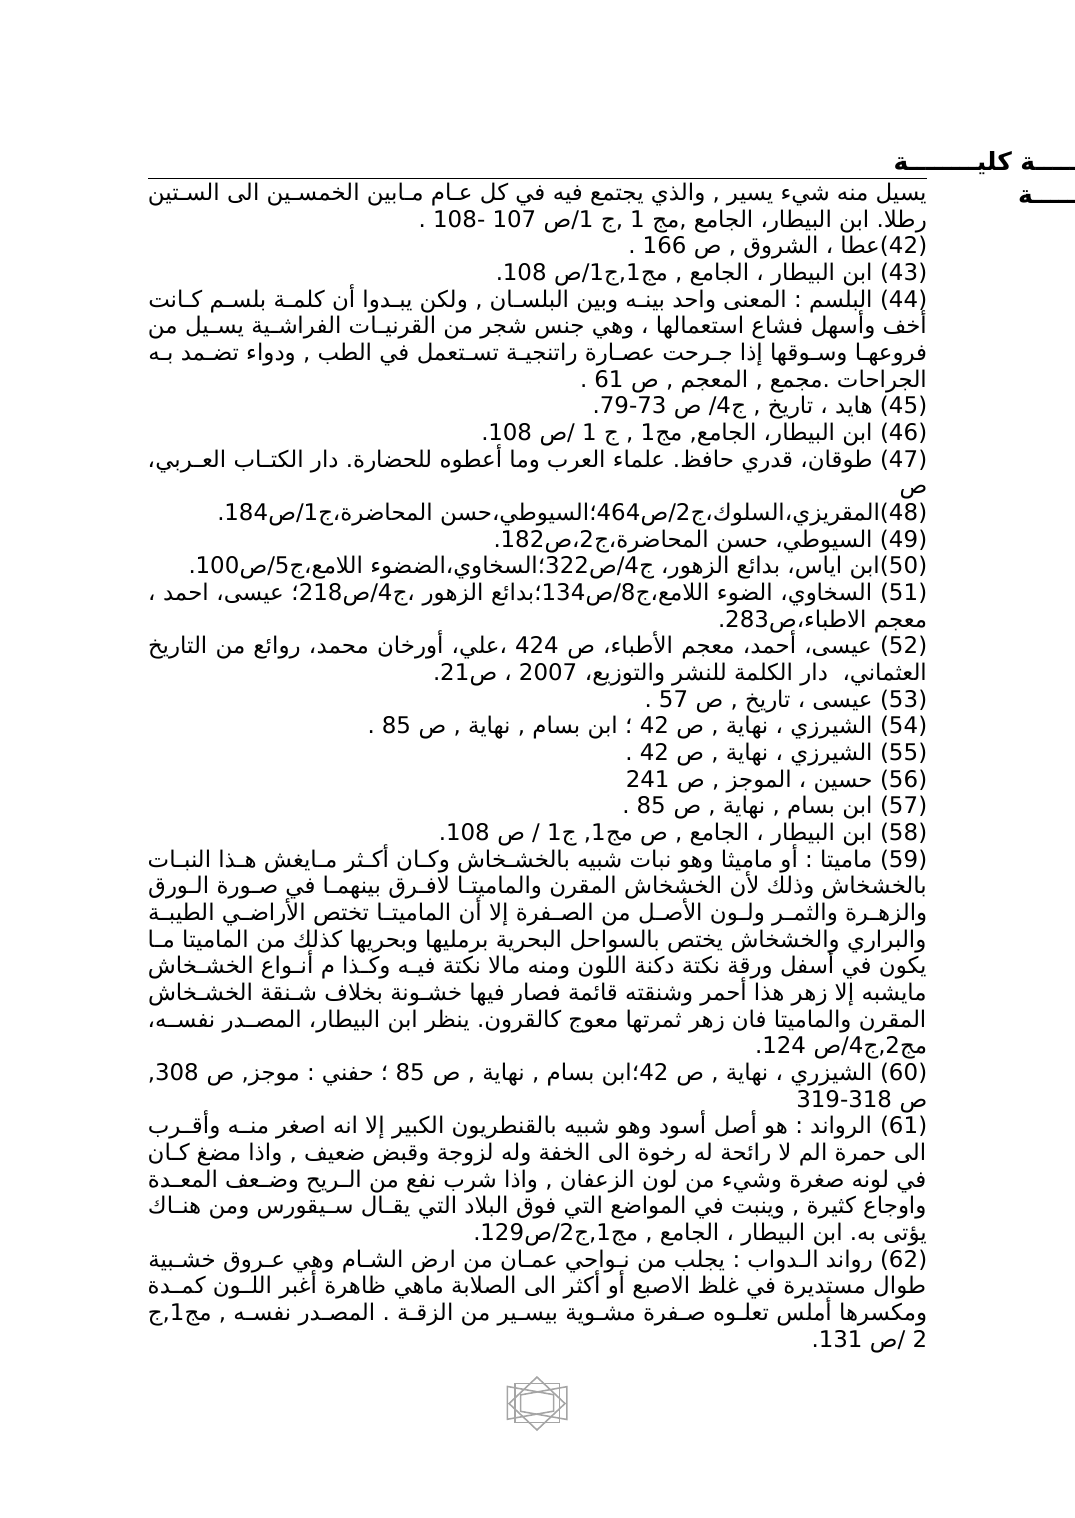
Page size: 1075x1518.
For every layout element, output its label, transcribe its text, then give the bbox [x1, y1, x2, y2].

text (54) الشيرزي ، نهاية , ص 42 ؛ ابن بسام , نهاية , ص 85 . [148, 712, 927, 739]
text (58) ابن البيطار ، الجامع , ص مج1, ج1 / ص 108. [148, 819, 927, 846]
text (47) طوقان، قدري حافظ. علماء العرب وما أعطوه للحضارة. دار الكتاب العربي، ص [148, 446, 927, 499]
text (62) رواند الدواب : يجلب من نواحي عمان من ارض الشام وهي عروق خشبية طوال مستديرة في غلظ الاصبع أو أكثر الى الصلابة ماهي ظاهرة أغبر اللون كمدة ومكسرها أملس تعلوه صفرة مشوية بيسير من الزقة . المصدر نفسه , مج1,ج2 /ص 131. [148, 1246, 927, 1352]
text (45) هايد ، تاريخ , ج4/ ص 73-79. [148, 392, 927, 419]
text (53) عيسى ، تاريخ , ص 57 . [148, 686, 927, 712]
text (42)عطا ، الشروق , ص 166 . [148, 232, 927, 259]
text (57) ابن بسام , نهاية , ص 85 . [148, 792, 927, 819]
text (46) ابن البيطار، الجامع, مج1 , ج 1 /ص 108. [148, 419, 927, 446]
text (55) الشيرزي ، نهاية , ص 42 . [148, 739, 927, 766]
text (60) الشيزري ، نهاية , ص 42؛ابن بسام , نهاية , ص 85 ؛ حفني : موجز, ص 308, ص 318-319 [148, 1059, 927, 1112]
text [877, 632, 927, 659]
text (61) الرواند : هو أصل أسود وهو شبيه بالقنطريون الكبير إلا انه اصغر منه وأقرب الى حمرة الم لا رائحة له رخوة الى الخفة وله لزوجة وقبض ضعيف , واذا مضغ كان في لونه صغرة وشيء من لون الزعفان , واذا شرب نفع من الريح وضعف المعدة واوجاع كثيرة , وينبت في المواضع التي فوق البلاد التي يقال سيقورس ومن هناك يؤتى به. ابن البيطار ، الجامع , مج1,ج2/ص129. [148, 1112, 927, 1246]
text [148, 179, 927, 232]
text (56) حسين ، الموجز , ص 241 [148, 766, 927, 792]
text (44) البلسم : المعنى واحد بينه وبين البلسان , ولكن يبدوا أن كلمة بلسم كانت أخف وأسهل فشاع استعمالها ، وهي جنس شجر من القرنيات الفراشية يسيل من فروعها وسوقها إذا جرحت عصارة راتنجية تستعمل في الطب , ودواء تضمد به الجراحات .مجمع , المعجم , ص 61 . [148, 286, 927, 392]
text (50)ابن اياس، بدائع الزهور، ج4/ص322؛السخاوي،الضضوء اللامع،ج5/ص100. [148, 552, 927, 579]
text (48)المقريزي،السلوك،ج2/ص464؛السيوطي،حسن المحاضرة،ج1/ص184. [148, 499, 927, 526]
text (52) عيسى، أحمد، معجم الأطباء، ص 424 ،علي، أورخان محمد، روائع من التاريخ العثماني، دار الكلمة للنشر والتوزيع، 2007 ، ص21. [148, 632, 875, 686]
text (49) السيوطي، حسن المحاضرة،ج2،ص182. [148, 526, 927, 552]
text (59) ماميتا : أو ماميثا وهو نبات شبيه بالخشخاش وكان أكثر مايغش هذا النبات بالخشخاش وذلك لأن الخشخاش المقرن والماميتا لافرق بينهما في صورة الورق والزهرة والثمر ولون الأصل من الصفرة إلا أن الماميتا تختص الأراضي الطيبة والبراري والخشخاش يختص بالسواحل البحرية برمليها وبحريها كذلك من الماميتا ما يكون في أسفل ورقة نكتة دكنة اللون ومنه مالا نكتة فيه وكذا م أنواع الخشخاش مايشبه إلا زهر هذا أحمر وشنقته قائمة فصار فيها خشونة بخلاف شنقة الخشخاش المقرن والماميتا فان زهر ثمرتها معوج كالقرون. ينظر ابن البيطار، المصدر نفسه، مج2,ج4/ص 124. [148, 846, 927, 1059]
text (43) ابن البيطار ، الجامع , مج1,ج1/ص 108. [148, 259, 927, 286]
text (51) السخاوي، الضوء اللامع،ج8/ص134؛بدائع الزهور ،ج4/ص218؛ عيسى، احمد ، معجم الاطباء،ص283. [148, 579, 927, 632]
